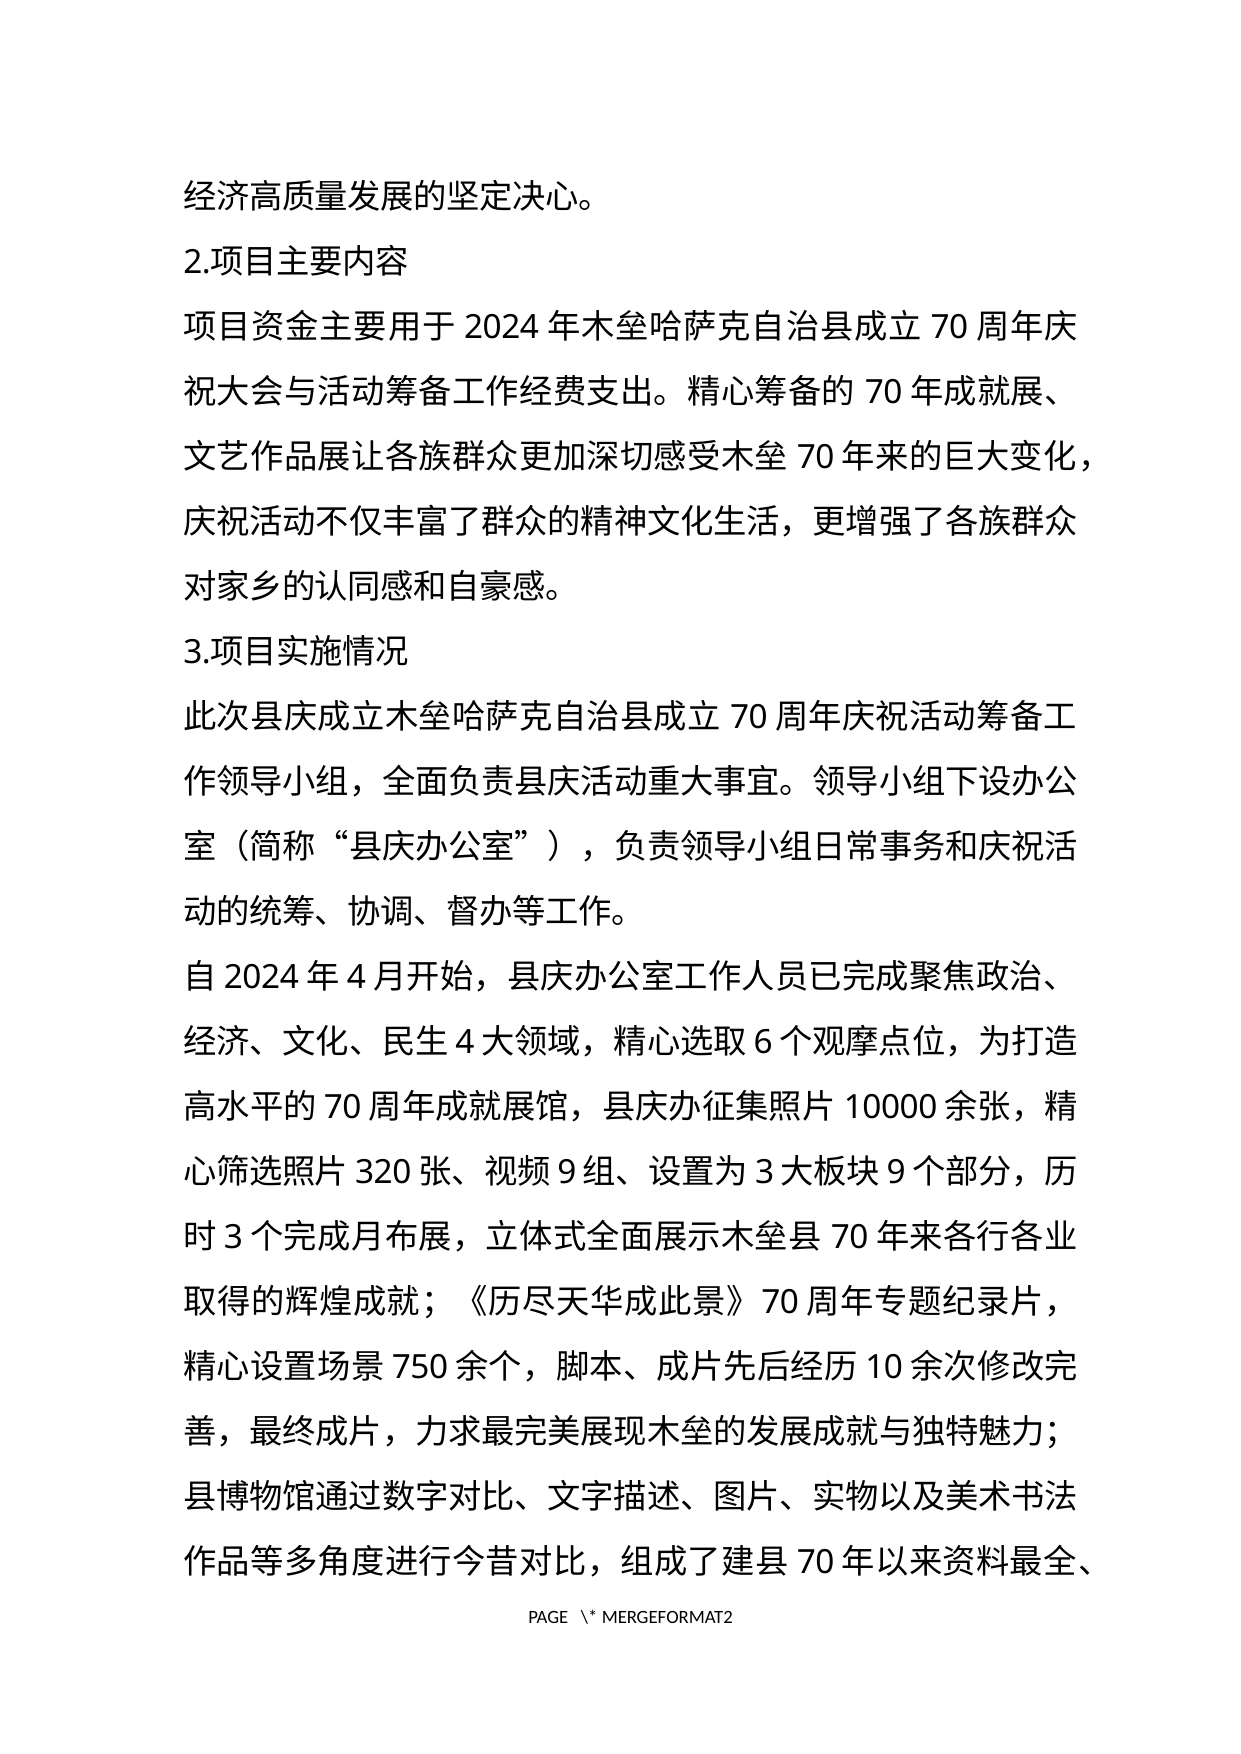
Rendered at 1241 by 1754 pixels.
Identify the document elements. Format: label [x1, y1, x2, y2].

text [183, 162, 1078, 1592]
